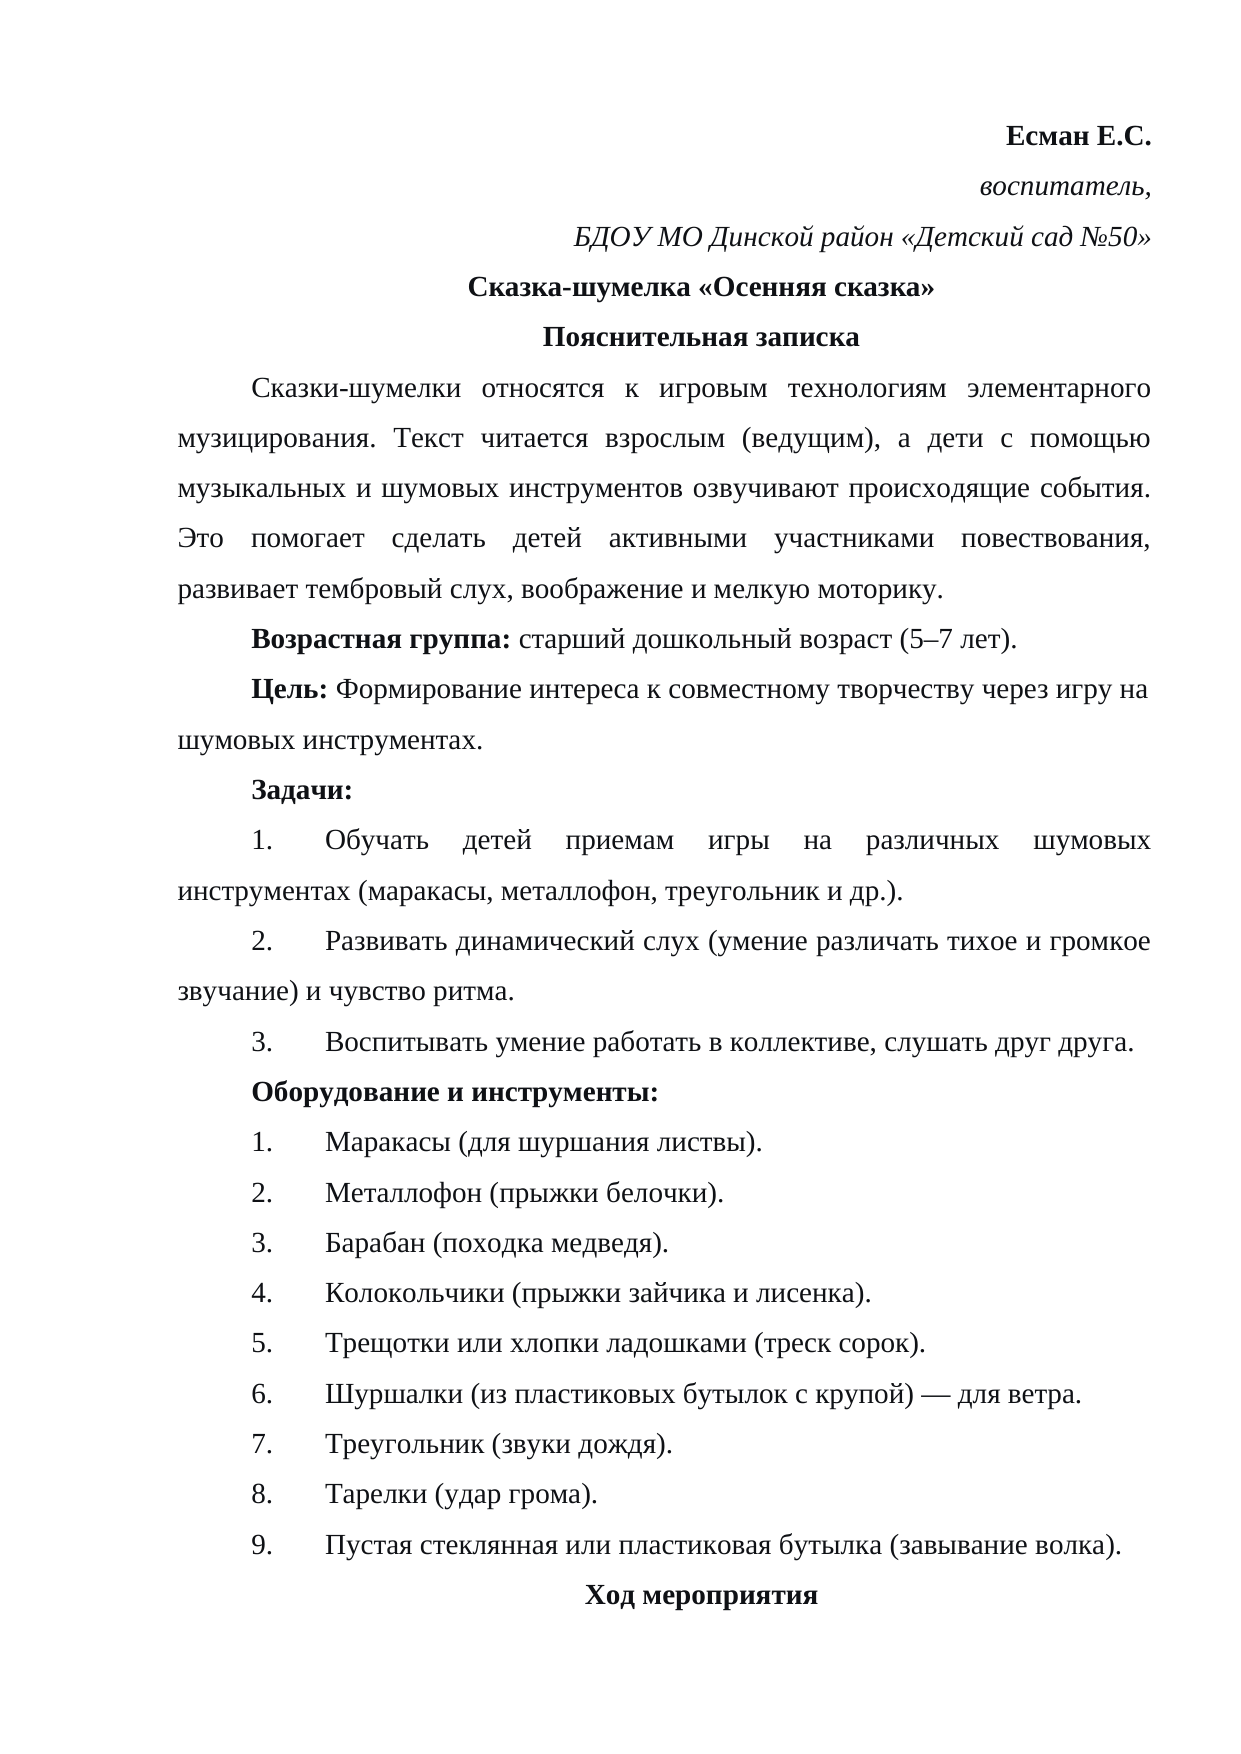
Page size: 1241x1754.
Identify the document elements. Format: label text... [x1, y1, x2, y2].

text Сказки-шумелки относятся к игровым технологиям элементарного музицирования. Текст читается взрослым (ведущим), а дети с помощью музыкальных и шумовых инструментов озвучивают происходящие события. Это помогает сделать детей активными участниками повествования, развивает тембровый слух, воображение и мелкую моторику. [177, 370, 1152, 604]
list Колокольчики (прыжки зайчика и лисенка). [177, 1275, 1152, 1309]
list Шуршалки (из пластиковых бутылок с крупой) — для ветра. [177, 1376, 1152, 1409]
list Развивать динамический слух (умение различать тихое и громкое звучание) и чувство ритма. [177, 923, 1152, 1007]
text Пояснительная записка [177, 319, 1152, 353]
text Задачи: [177, 772, 1152, 806]
list Треугольник (звуки дождя). [177, 1426, 1152, 1460]
list Воспитывать умение работать в коллективе, слушать друг друга. [177, 1024, 1152, 1057]
text Цель: Формирование интереса к совместному творчеству через игру на шумовых инструментах. [177, 672, 1152, 755]
list Маракасы (для шуршания листвы). [177, 1124, 1152, 1158]
text Оборудование и инструменты: [177, 1074, 1152, 1108]
list Металлофон (прыжки белочки). [177, 1175, 1152, 1208]
text Сказка-шумелка «Осенняя сказка» [177, 269, 1152, 303]
list Тарелки (удар грома). [177, 1477, 1152, 1510]
list Барабан (походка медведя). [177, 1225, 1152, 1258]
list Трещотки или хлопки ладошками (треск сорок). [177, 1326, 1152, 1359]
text Ход мероприятия [177, 1577, 1152, 1611]
text Есман Е.С. воспитатель, БДОУ МО Динской район «Детский сад №50» [177, 118, 1152, 252]
text Возрастная группа: старший дошкольный возраст (5–7 лет). [177, 621, 1152, 655]
list Пустая стеклянная или пластиковая бутылка (завывание волка). [177, 1527, 1152, 1560]
list Обучать детей приемам игры на различных шумовых инструментах (маракасы, металлофон, треугольник и др.). [177, 822, 1152, 906]
